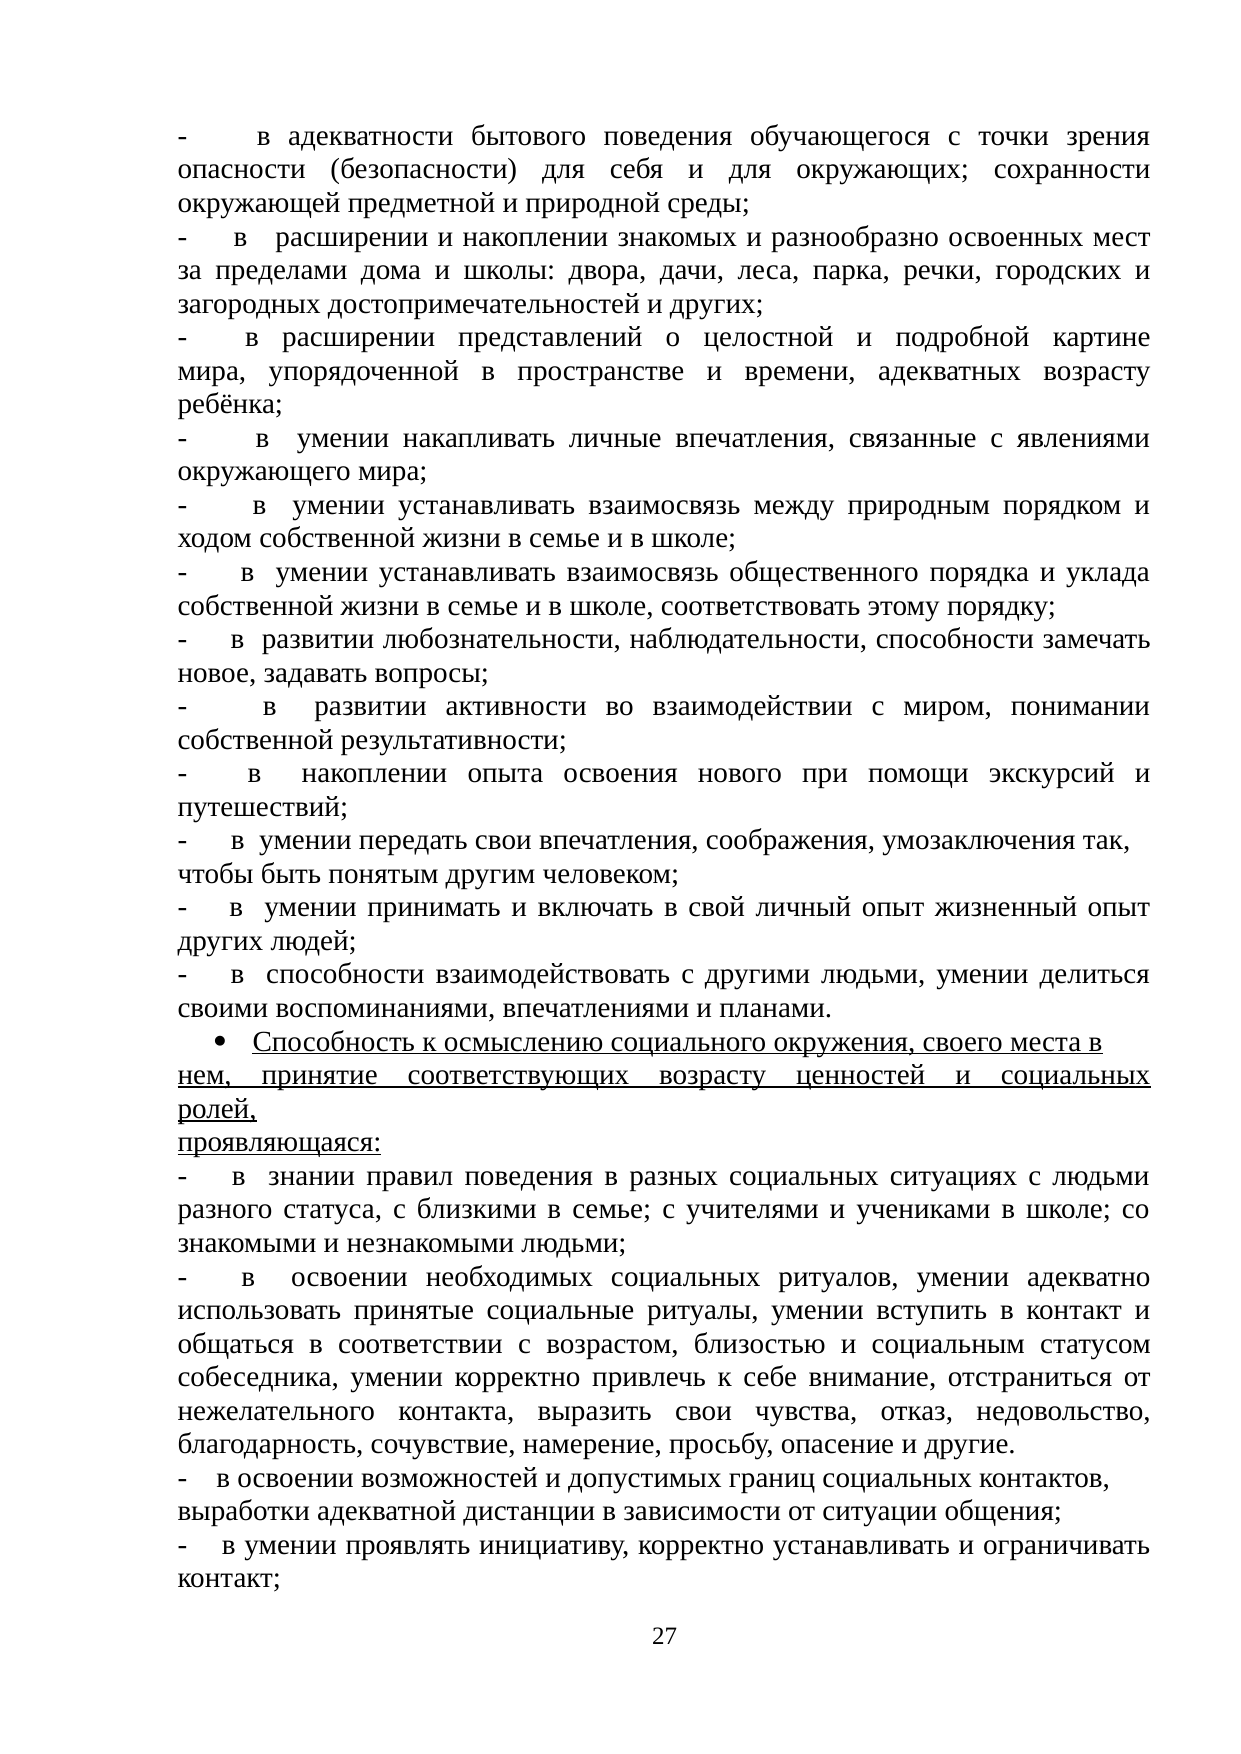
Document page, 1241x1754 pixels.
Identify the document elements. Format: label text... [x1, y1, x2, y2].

text - в умении передать свои впечатления, соображения, умозаключения так, [177, 822, 1152, 856]
text проявляющаяся: [177, 1124, 1152, 1158]
text - в умении принимать и включать в свой личный опыт жизненный опыт других людей; [177, 889, 1152, 957]
text чтобы быть понятым другим человеком; [177, 856, 1152, 889]
text - в развитии активности во взаимодействии с миром, понимании собственной результативности; [177, 688, 1152, 755]
text - в умении проявлять инициативу, корректно устанавливать и ограничивать контакт; [177, 1527, 1152, 1594]
text - в расширении и накоплении знакомых и разнообразно освоенных мест за пределами дома и школы: двора, дачи, леса, парка, речки, городских и загородных достопримечательностей и других; [177, 219, 1152, 319]
text выработки адекватной дистанции в зависимости от ситуации общения; [177, 1493, 1152, 1527]
text - в умении накапливать личные впечатления, связанные с явлениями окружающего мира; [177, 420, 1152, 487]
text - в способности взаимодействовать с другими людьми, умении делиться своими воспоминаниями, впечатлениями и планами. [177, 957, 1152, 1024]
text - в знании правил поведения в разных социальных ситуациях с людьми разного статуса, с близкими в семье; с учителями и учениками в школе; со знакомыми и незнакомыми людьми; [177, 1158, 1152, 1259]
text - в умении устанавливать взаимосвязь между природным порядком и ходом собственной жизни в семье и в школе; [177, 487, 1152, 554]
text - в развитии любознательности, наблюдательности, способности замечать новое, задавать вопросы; [177, 621, 1152, 688]
text - в умении устанавливать взаимосвязь общественного порядка и уклада собственной жизни в семье и в школе, соответствовать этому порядку; [177, 554, 1152, 621]
text - в адекватности бытового поведения обучающегося с точки зрения опасности (безопасности) для себя и для окружающих; сохранности окружающей предметной и природной среды; [177, 118, 1152, 219]
text нем, принятие соответствующих возрасту ценностей и социальных ролей, [177, 1057, 1152, 1124]
list Способность к осмыслению социального окружения, своего места в [215, 1024, 1152, 1057]
text - в освоении необходимых социальных ритуалов, умении адекватно использовать принятые социальные ритуалы, умении вступить в контакт и общаться в соответствии с возрастом, близостью и социальным статусом собеседника, умении корректно привлечь к себе внимание, отстраниться от нежелательного контакта, выразить свои чувства, отказ, недовольство, благодарность, сочувствие, намерение, просьбу, опасение и другие. [177, 1259, 1152, 1460]
text - в накоплении опыта освоения нового при помощи экскурсий и путешествий; [177, 755, 1152, 822]
text - в освоении возможностей и допустимых границ социальных контактов, [177, 1460, 1152, 1493]
text - в расширении представлений о целостной и подробной картине мира, упорядоченной в пространстве и времени, адекватных возрасту ребёнка; [177, 319, 1152, 420]
